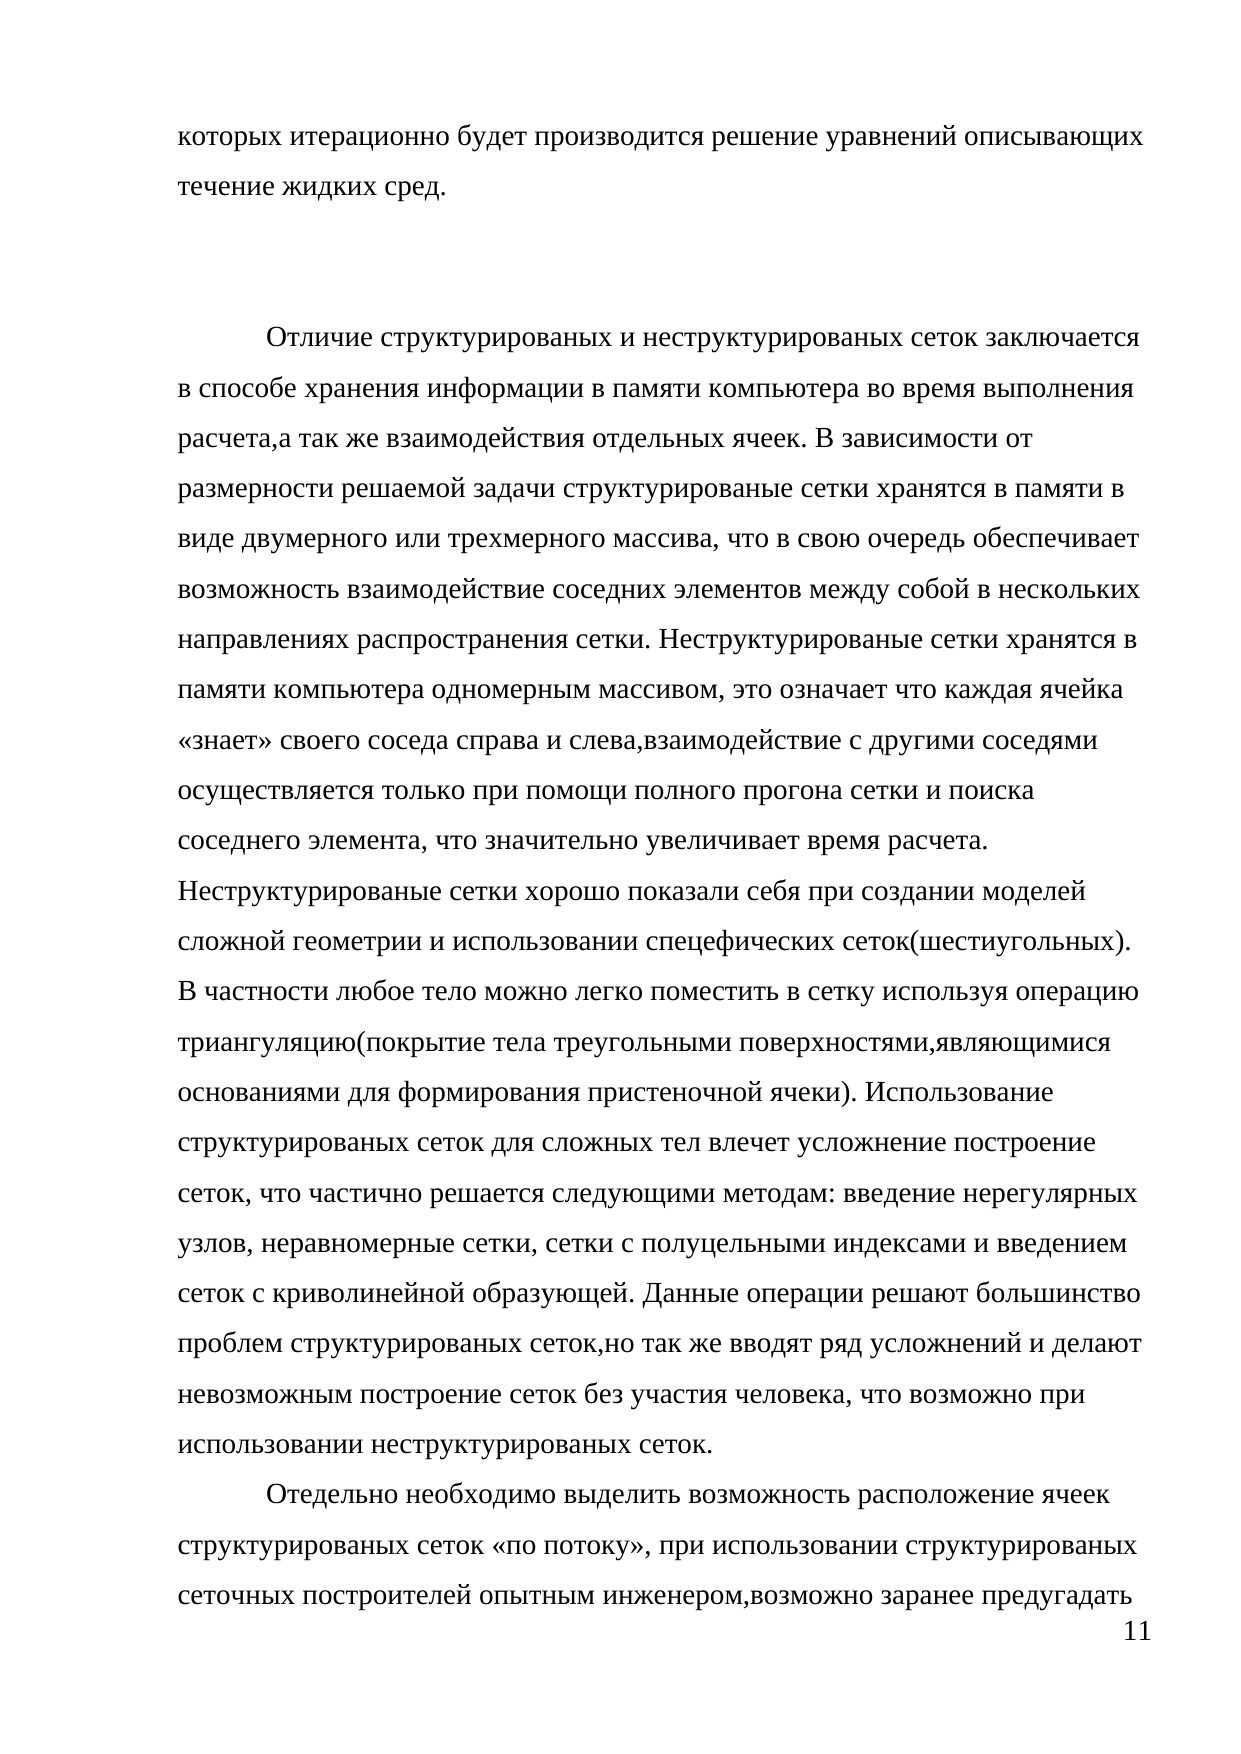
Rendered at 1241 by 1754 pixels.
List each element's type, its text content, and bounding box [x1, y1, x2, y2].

text Отличие структурированых и неструктурированых сеток заключается в способе хранения информации в памяти компьютера во время выполнения расчета,а так же взаимодействия отдельных ячеек. В зависимости от размерности решаемой задачи структурированые сетки хранятся в памяти в виде двумерного или трехмерного массива, что в свою очередь обеспечивает возможность взаимодействие соседних элементов между собой в нескольких направлениях распространения сетки. Неструктурированые сетки хранятся в памяти компьютера одномерным массивом, это означает что каждая ячейка «знает» своего соседа справа и слева,взаимодействие с другими соседями осуществляется только при помощи полного прогона сетки и поиска соседнего элемента, что значительно увеличивает время расчета. Неструктурированые сетки хорошо показали себя при создании моделей сложной геометрии и использовании спецефических сеток(шестиугольных). В частности любое тело можно легко поместить в сетку используя операцию триангуляцию(покрытие тела треугольными поверхностями,являющимися основаниями для формирования пристеночной ячеки). Использование структурированых сеток для сложных тел влечет усложнение построение сеток, что частично решается следующими методам: введение нерегулярных узлов, неравномерные сетки, сетки с полуцельными индексами и введением сеток с криволинейной образующей. Данные операции решают большинство проблем структурированых сеток,но так же вводят ряд усложнений и делают невозможным построение сеток без участия человека, что возможно при использовании неструктурированых сеток. [177, 319, 1152, 1460]
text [177, 118, 1152, 202]
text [177, 1477, 1152, 1611]
